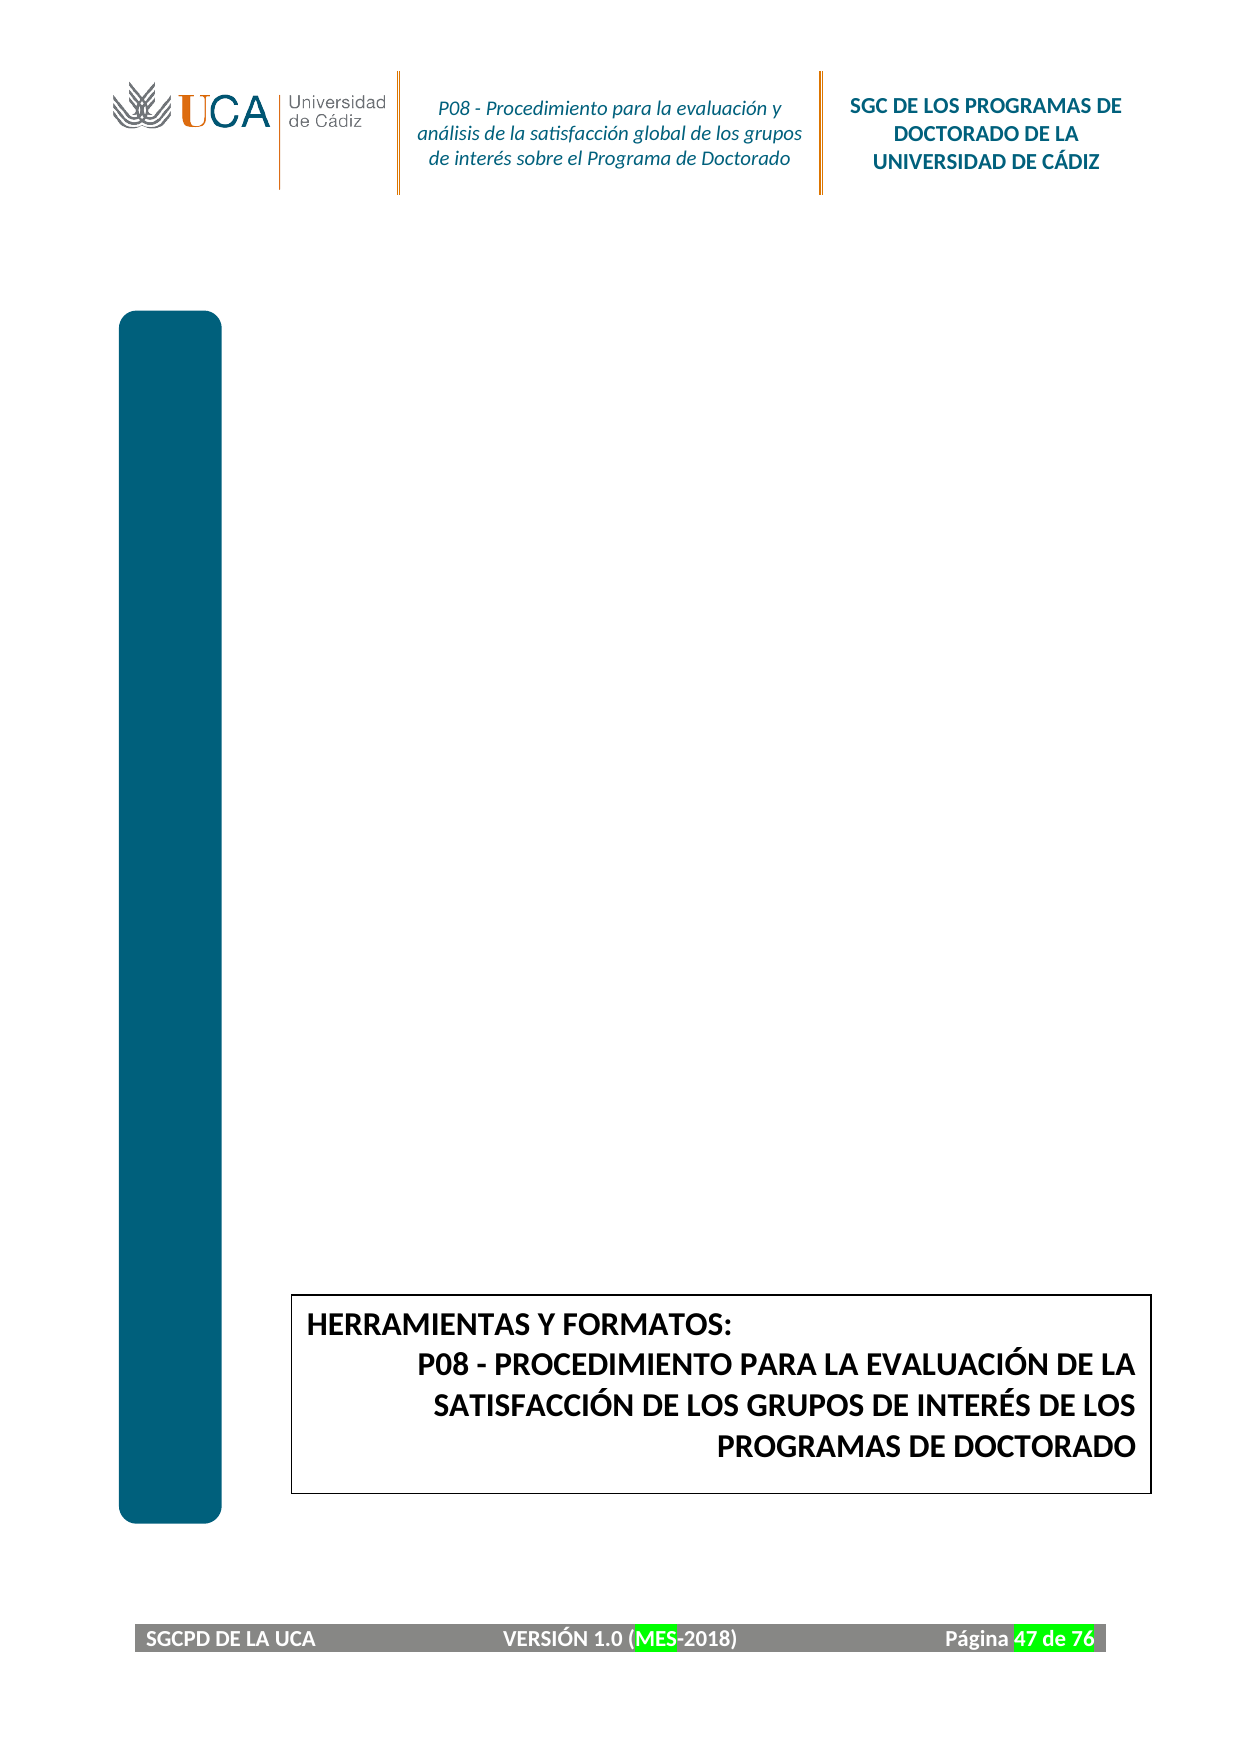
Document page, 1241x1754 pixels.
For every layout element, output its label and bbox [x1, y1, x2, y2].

picture [110, 77, 391, 195]
